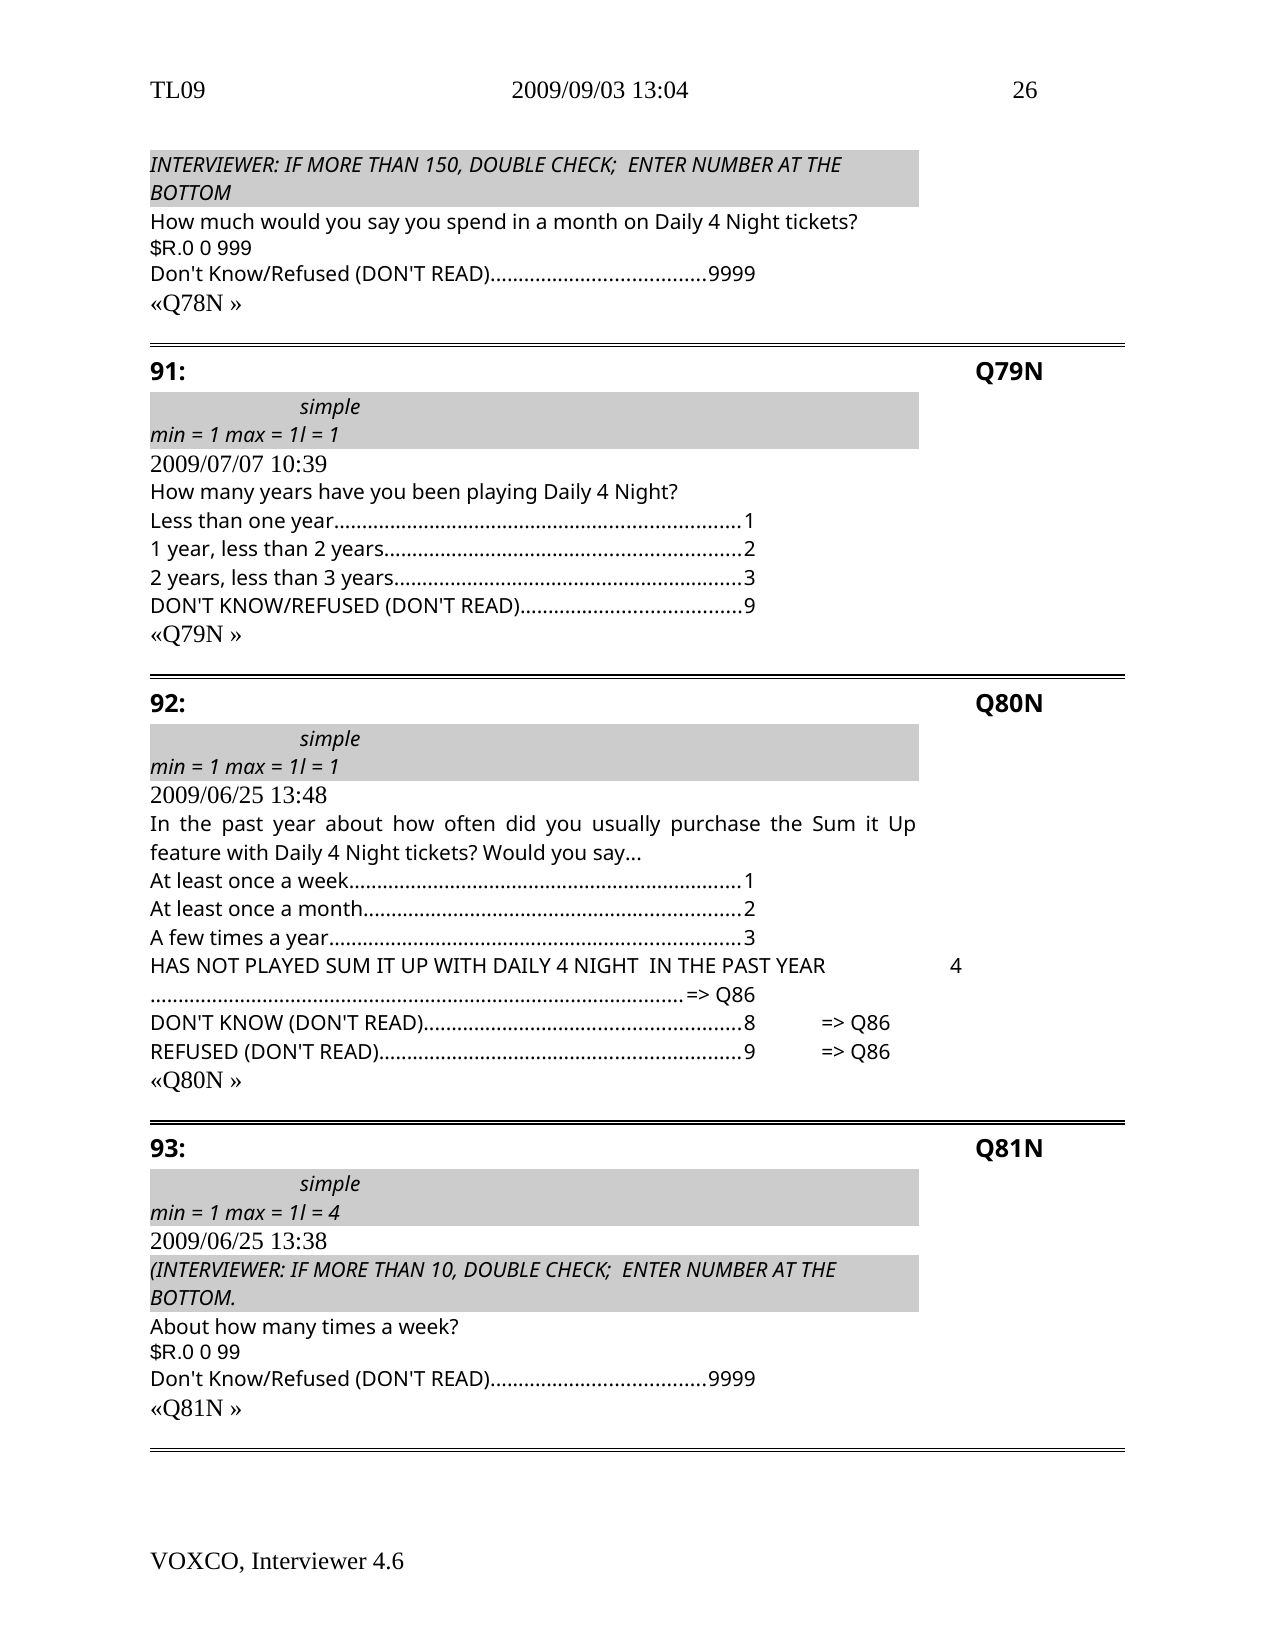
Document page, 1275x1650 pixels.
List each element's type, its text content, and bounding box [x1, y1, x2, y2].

text $R.0 0 99 [150, 1340, 441, 1364]
text INTERVIEWER: IF MORE THAN 150, DOUBLE CHECK; ENTER NUMBER AT THE BOTTOM [150, 150, 919, 207]
text «Q79N » [150, 619, 1125, 648]
text About how many times a week? [150, 1312, 918, 1340]
text 92: Q80N [150, 685, 1125, 719]
text 2009/06/25 13:38 [150, 1226, 1125, 1255]
text How much would you say you spend in a month on Daily 4 Night tickets? [150, 207, 918, 235]
text $R.0 0 999 [150, 235, 441, 259]
text DON'T KNOW (DON'T READ) 8 => Q86 [150, 1008, 1125, 1037]
text 1 year, less than 2 years 2 [150, 534, 1125, 563]
text DON'T KNOW/REFUSED (DON'T READ) 9 [150, 591, 1125, 619]
text min = 1 max = 1 l = 4 [150, 1198, 919, 1226]
text «Q81N » [150, 1393, 1125, 1421]
text simple [150, 1169, 919, 1198]
text 91: Q79N [150, 353, 1125, 388]
text At least once a month 2 [150, 894, 1125, 923]
text A few times a year 3 [150, 923, 1125, 951]
text HAS NOT PLAYED SUM IT UP WITH DAILY 4 NIGHT IN THE PAST YEAR 4 => Q86 [150, 951, 1125, 1008]
text Less than one year 1 [150, 506, 1125, 534]
text How many years have you been playing Daily 4 Night? [150, 477, 918, 506]
text simple [150, 724, 919, 752]
text min = 1 max = 1 l = 1 [150, 752, 919, 781]
text In the past year about how often did you usually purchase the Sum it Up feature with Daily 4 Night tickets? Would you say... [150, 809, 918, 866]
text «Q78N » [150, 288, 1125, 316]
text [150, 1255, 919, 1312]
text 93: Q81N [150, 1131, 1125, 1165]
text min = 1 max = 1 l = 1 [150, 420, 919, 449]
text REFUSED (DON'T READ) 9 => Q86 [150, 1037, 1125, 1065]
text simple [150, 392, 919, 420]
text 2 years, less than 3 years 3 [150, 563, 1125, 591]
text Don't Know/Refused (DON'T READ) 9999 [150, 1364, 1125, 1393]
text 2009/06/25 13:48 [150, 781, 1125, 809]
text 2009/07/07 10:39 [150, 449, 1125, 477]
text Don't Know/Refused (DON'T READ) 9999 [150, 259, 1125, 288]
text «Q80N » [150, 1065, 1125, 1094]
text At least once a week 1 [150, 866, 1125, 894]
